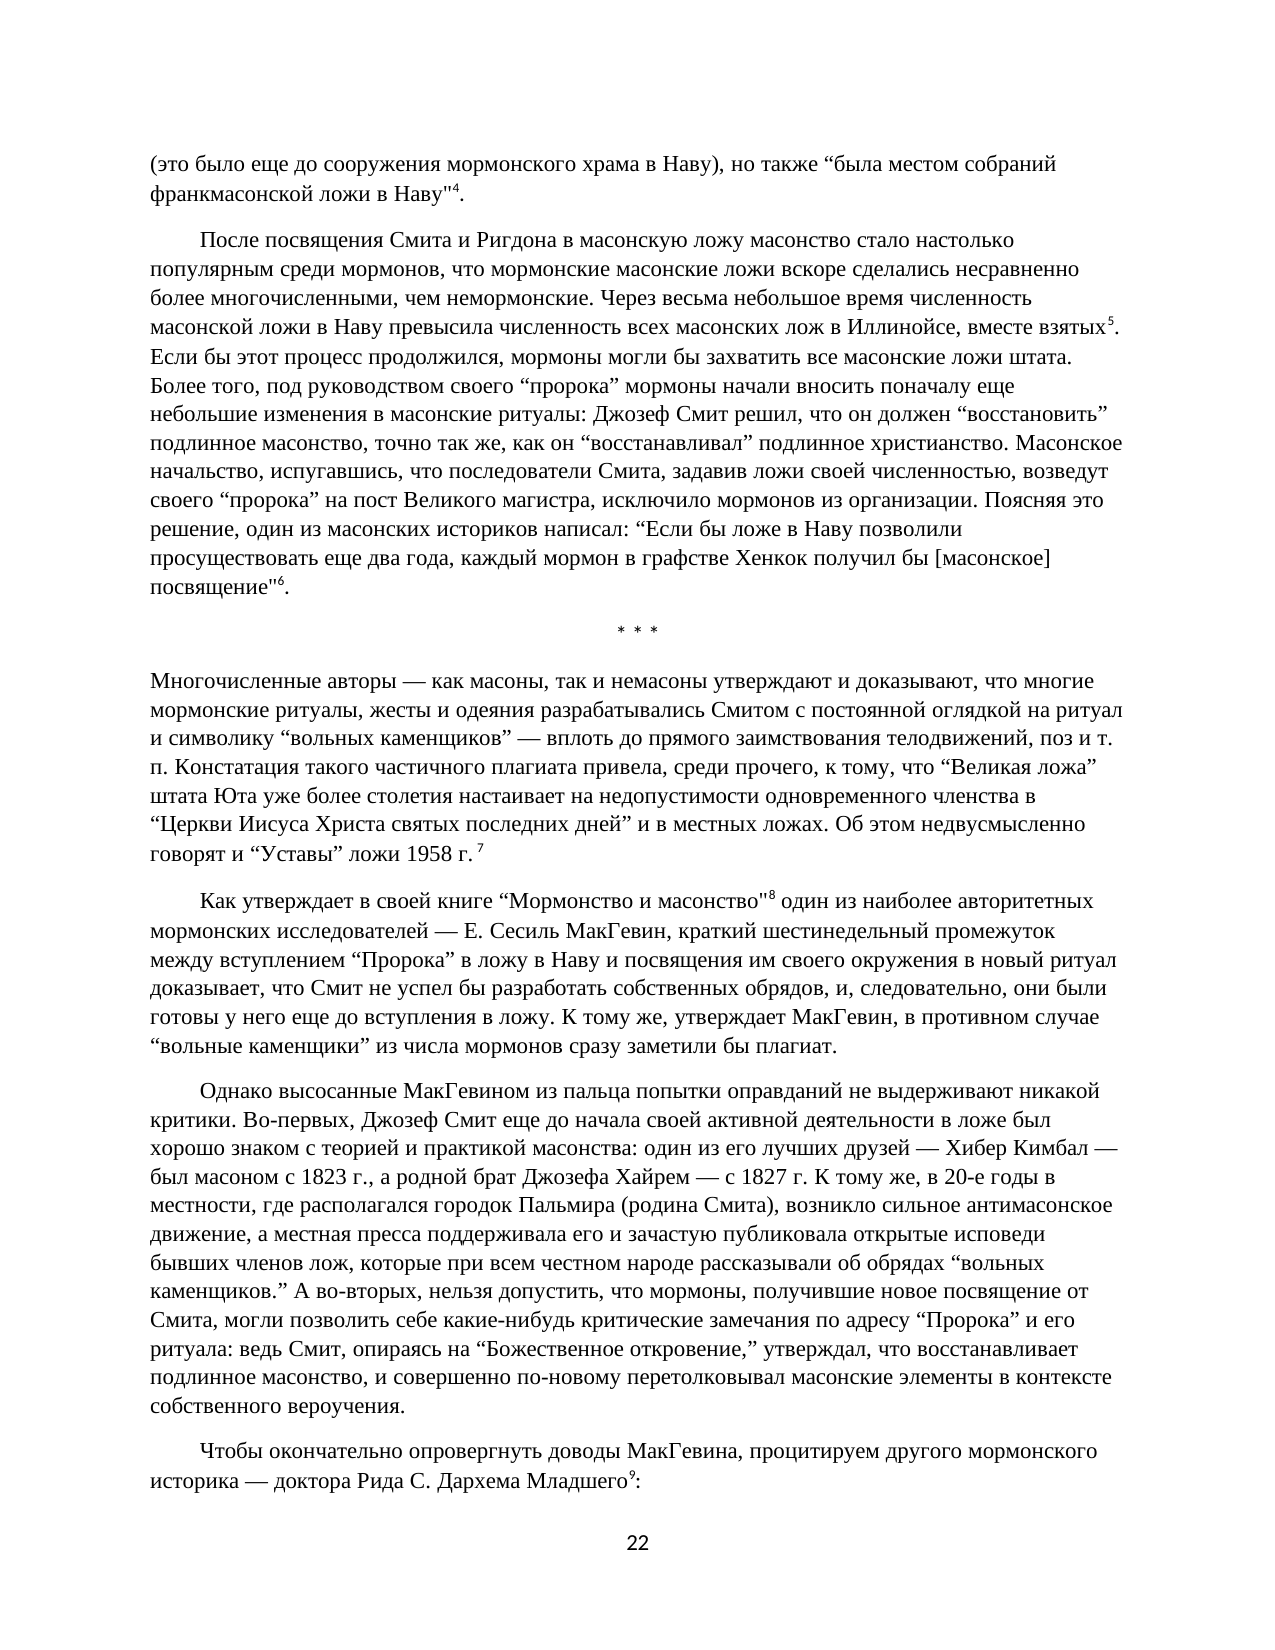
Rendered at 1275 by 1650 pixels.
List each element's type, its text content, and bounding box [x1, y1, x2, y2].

text Однако высосанные МакГевином из пальца попытки оправданий не выдерживают никакой критики. Во-первых, Джозеф Смит еще до начала своей активной деятельности в ложе был хорошо знаком с теорией и практикой масонства: один из его лучших друзей — Хибер Кимбал — был масоном с 1823 г., а родной брат Джозефа Хайрем — с 1827 г. К тому же, в 20-е годы в местности, где располагался городок Пальмира (родина Смита), возникло сильное антимасонское движение, а местная пресса поддерживала его и зачастую публиковала открытые исповеди бывших членов лож, которые при всем честном народе рассказывали об обрядах “вольных каменщиков.” А во-вторых, нельзя допустить, что мормоны, получившие новое посвящение от Смита, могли позволить себе какие-нибудь критические замечания по адресу “Пророка” и его ритуала: ведь Смит, опираясь на “Божественное откровение,” утверждал, что восстанавливает подлинное масонство, и совершенно по-новому перетолковывал масонские элементы в контексте собственного вероучения. [150, 1077, 1125, 1418]
text После посвящения Смита и Ригдона в масонскую ложу масонство стало настолько популярным среди мормонов, что мормонские масонские ложи вскоре сделались несравненно более многочисленными, чем немормонские. Через весьма небольшое время численность масонской ложи в Наву превысила численность всех масонских лож в Иллинойсе, вместе взятых5. Если бы этот процесс продолжился, мормоны могли бы захватить все масонские ложи штата. Более того, под руководством своего “пророка” мормоны начали вносить поначалу еще небольшие изменения в масонские ритуалы: Джозеф Смит решил, что он должен “восстановить” подлинное масонство, точно так же, как он “восстанавливал” подлинное христианство. Масонское начальство, испугавшись, что последователи Смита, задавив ложи своей численностью, возведут своего “пророка” на пост Великого магистра, исключило мормонов из организации. Поясняя это решение, один из масонских историков написал: “Если бы ложе в Наву позволили просуществовать еще два года, каждый мормон в графстве Хенкок получил бы [масонское] посвящение"6. [150, 226, 1125, 601]
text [150, 150, 1125, 207]
text Чтобы окончательно опровергнуть доводы МакГевина, процитируем другого мормонского историка — доктора Рида С. Дархема Младшего9: [150, 1437, 1125, 1494]
text Как утверждает в своей книге “Мормонство и масонство"8 один из наиболее авторитетных мормонских исследователей — Е. Сесиль МакГевин, краткий шестинедельный промежуток между вступлением “Пророка” в ложу в Наву и посвящения им своего окружения в новый ритуал доказывает, что Смит не успел бы разработать собственных обрядов, и, следовательно, они были готовы у него еще до вступления в ложу. К тому же, утверждает МакГевин, в противном случае “вольные каменщики” из числа мормонов сразу заметили бы плагиат. [150, 886, 1125, 1058]
text Многочисленные авторы — как масоны, так и немасоны утверждают и доказывают, что многие мормонские ритуалы, жесты и одеяния разрабатывались Смитом с постоянной оглядкой на ритуал и символику “вольных каменщиков” — вплоть до прямого заимствования телодвижений, поз и т. п. Констатация такого частичного плагиата привела, среди прочего, к тому, что “Великая ложа” штата Юта уже более столетия настаивает на недопустимости одновременного членства в “Церкви Иисуса Христа святых последних дней” и в местных ложах. Об этом недвусмысленно говорят и “Уставы” ложи 1958 г. 7 [150, 667, 1125, 867]
text * * * [150, 619, 1125, 648]
